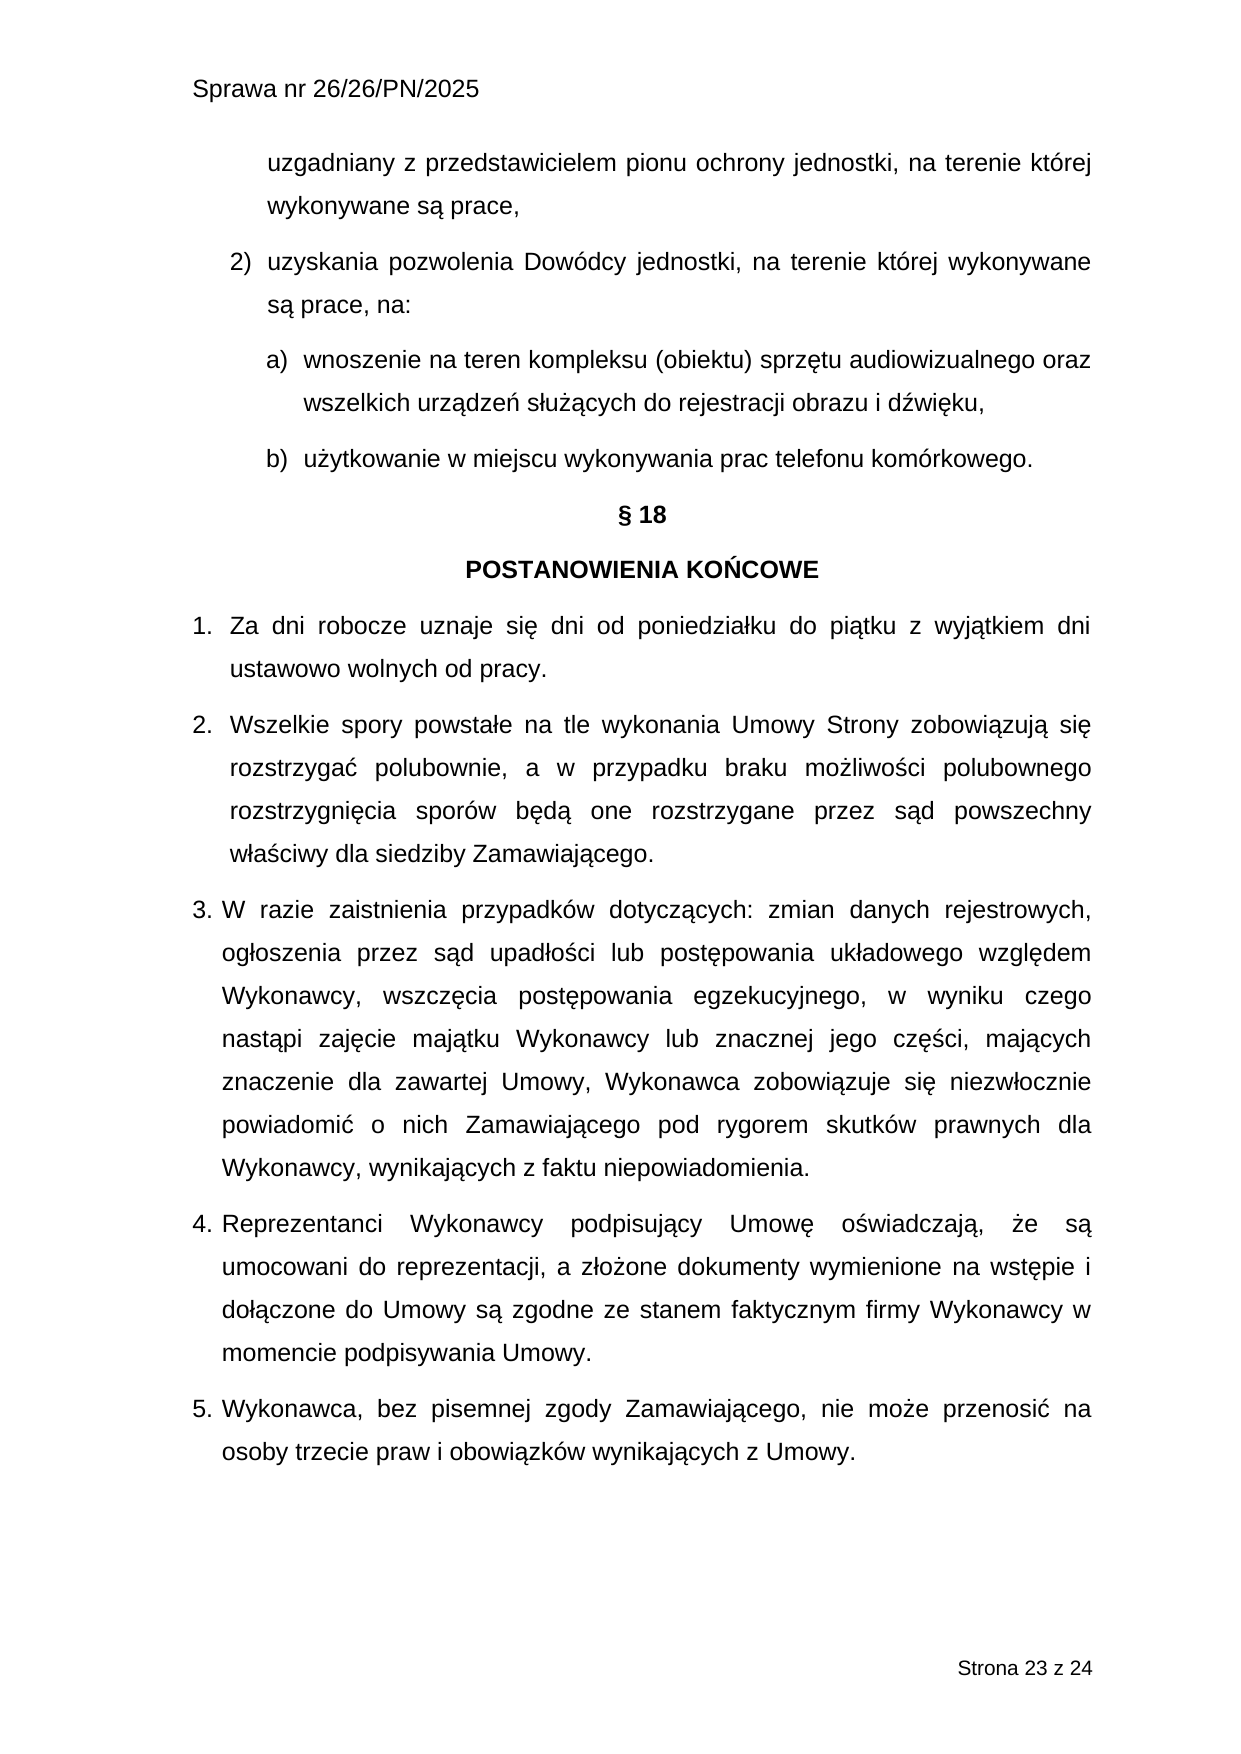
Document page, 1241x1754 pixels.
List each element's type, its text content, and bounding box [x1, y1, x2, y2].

list W razie zaistnienia przypadków dotyczących: zmian danych rejestrowych, ogłoszenia przez sąd upadłości lub postępowania układowego względem Wykonawcy, wszczęcia postępowania egzekucyjnego, w wyniku czego nastąpi zajęcie majątku Wykonawcy lub znacznej jego części, mających znaczenie dla zawartej Umowy, Wykonawca zobowiązuje się niezwłocznie powiadomić o nich Zamawiającego pod rygorem skutków prawnych dla Wykonawcy, wynikających z faktu niepowiadomienia. [192, 894, 1092, 1182]
list uzyskania pozwolenia Dowódcy jednostki, na terenie której wykonywane są prace, na: [229, 246, 1092, 318]
list Reprezentanci Wykonawcy podpisujący Umowę oświadczają, że są umocowani do reprezentacji, a złożone dokumenty wymienione na wstępie i dołączone do Umowy są zgodne ze stanem faktycznym firmy Wykonawcy w momencie podpisywania Umowy. [192, 1209, 1092, 1367]
list Wszelkie spory powstałe na tle wykonania Umowy Strony zobowiązują się rozstrzygać polubownie, a w przypadku braku możliwości polubownego rozstrzygnięcia sporów będą one rozstrzygane przez sąd powszechny właściwy dla siedziby Zamawiającego. [192, 709, 1092, 868]
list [229, 148, 1092, 219]
list wnoszenie na teren kompleksu (obiektu) sprzętu audiowizualnego oraz wszelkich urządzeń służących do rejestracji obrazu i dźwięku, [266, 345, 1092, 417]
list użytkowanie w miejscu wykonywania prac telefonu komórkowego. [266, 444, 1092, 473]
list Wykonawca, bez pisemnej zgody Zamawiającego, nie może przenosić na osoby trzecie praw i obowiązków wynikających z Umowy. [192, 1394, 1092, 1466]
list Za dni robocze uznaje się dni od poniedziałku do piątku z wyjątkiem dni ustawowo wolnych od pracy. [192, 611, 1092, 683]
text § 18 [192, 499, 1092, 528]
text POSTANOWIENIA KOŃCOWE [192, 555, 1092, 584]
